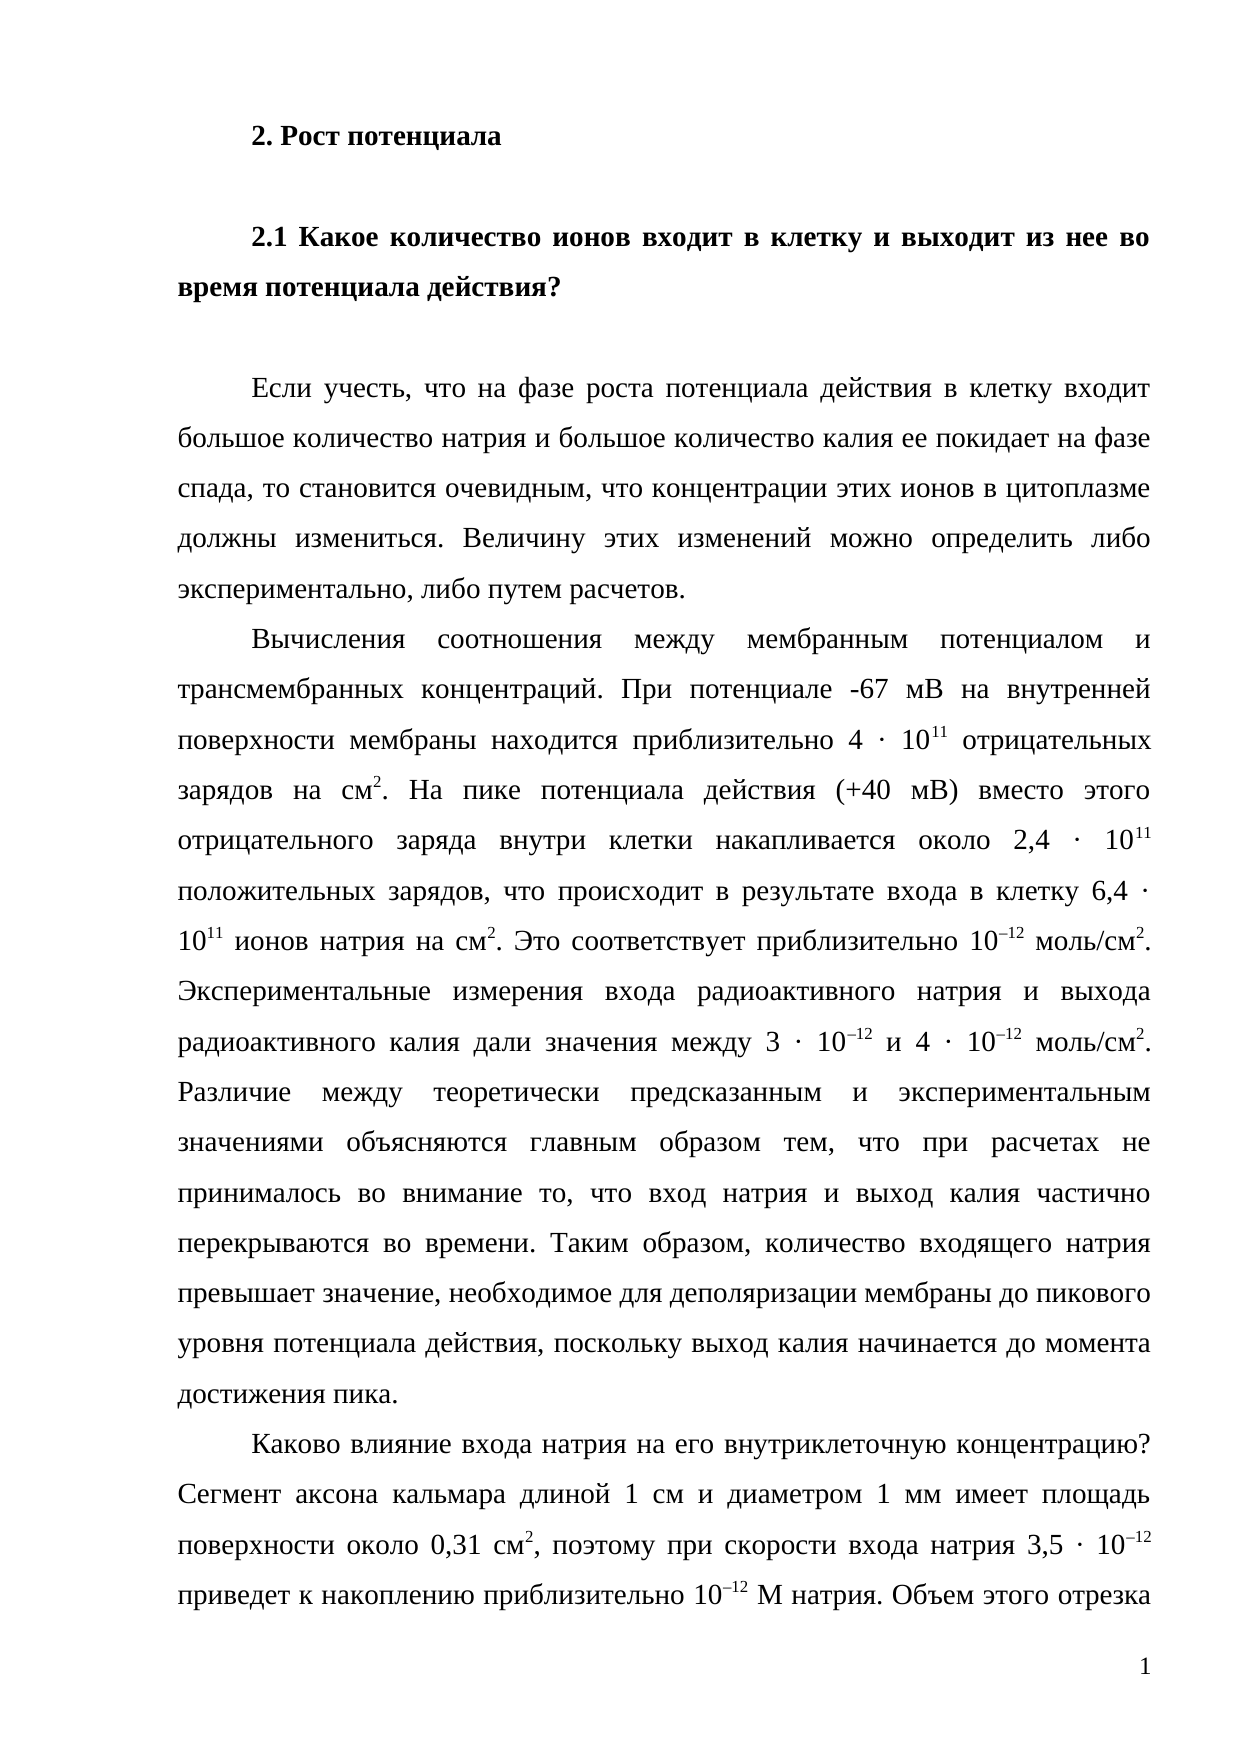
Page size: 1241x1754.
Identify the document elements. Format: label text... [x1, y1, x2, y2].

subtitle 2. Рост потенциала [177, 118, 1152, 152]
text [177, 1426, 1152, 1611]
text Вычисления соотношения между мембранным потенциалом и трансмембранных концентраций. При потенциале -67 мВ на внутренней поверхности мембраны находится приблизительно 4 · 1011 отрицательных зарядов на см2. На пике потенциала действия (+40 мВ) вместо этого отрицательного заряда внутри клетки накапливается около 2,4 · 1011 положительных зарядов, что происходит в результате входа в клетку 6,4 · 1011 ионов натрия на см2. Это соответствует приблизительно 10–12 моль/см2. Экспериментальные измерения входа радиоактивного натрия и выхода радиоактивного калия дали значения между 3 · 10–12 и 4 · 10–12 моль/см2. Различие между теоретически предсказанным и экспериментальным значениями объясняются главным образом тем, что при расчетах не принималось во внимание то, что вход натрия и выход калия частично перекрываются во времени. Таким образом, количество входящего натрия превышает значение, необходимое для деполяризации мембраны до пикового уровня потенциала действия, поскольку выход калия начинается до момента достижения пика. [177, 621, 1152, 1409]
subtitle 2.1 Какое количество ионов входит в клетку и выходит из нее во время потенциала действия? [177, 219, 1152, 303]
text Если учесть, что на фазе роста потенциала действия в клетку входит большое количество натрия и большое количество калия ее покидает на фазе спада, то становится очевидным, что концентрации этих ионов в цитоплазме должны измениться. Величину этих изменений можно определить либо экспериментально, либо путем расчетов. [177, 370, 1152, 604]
